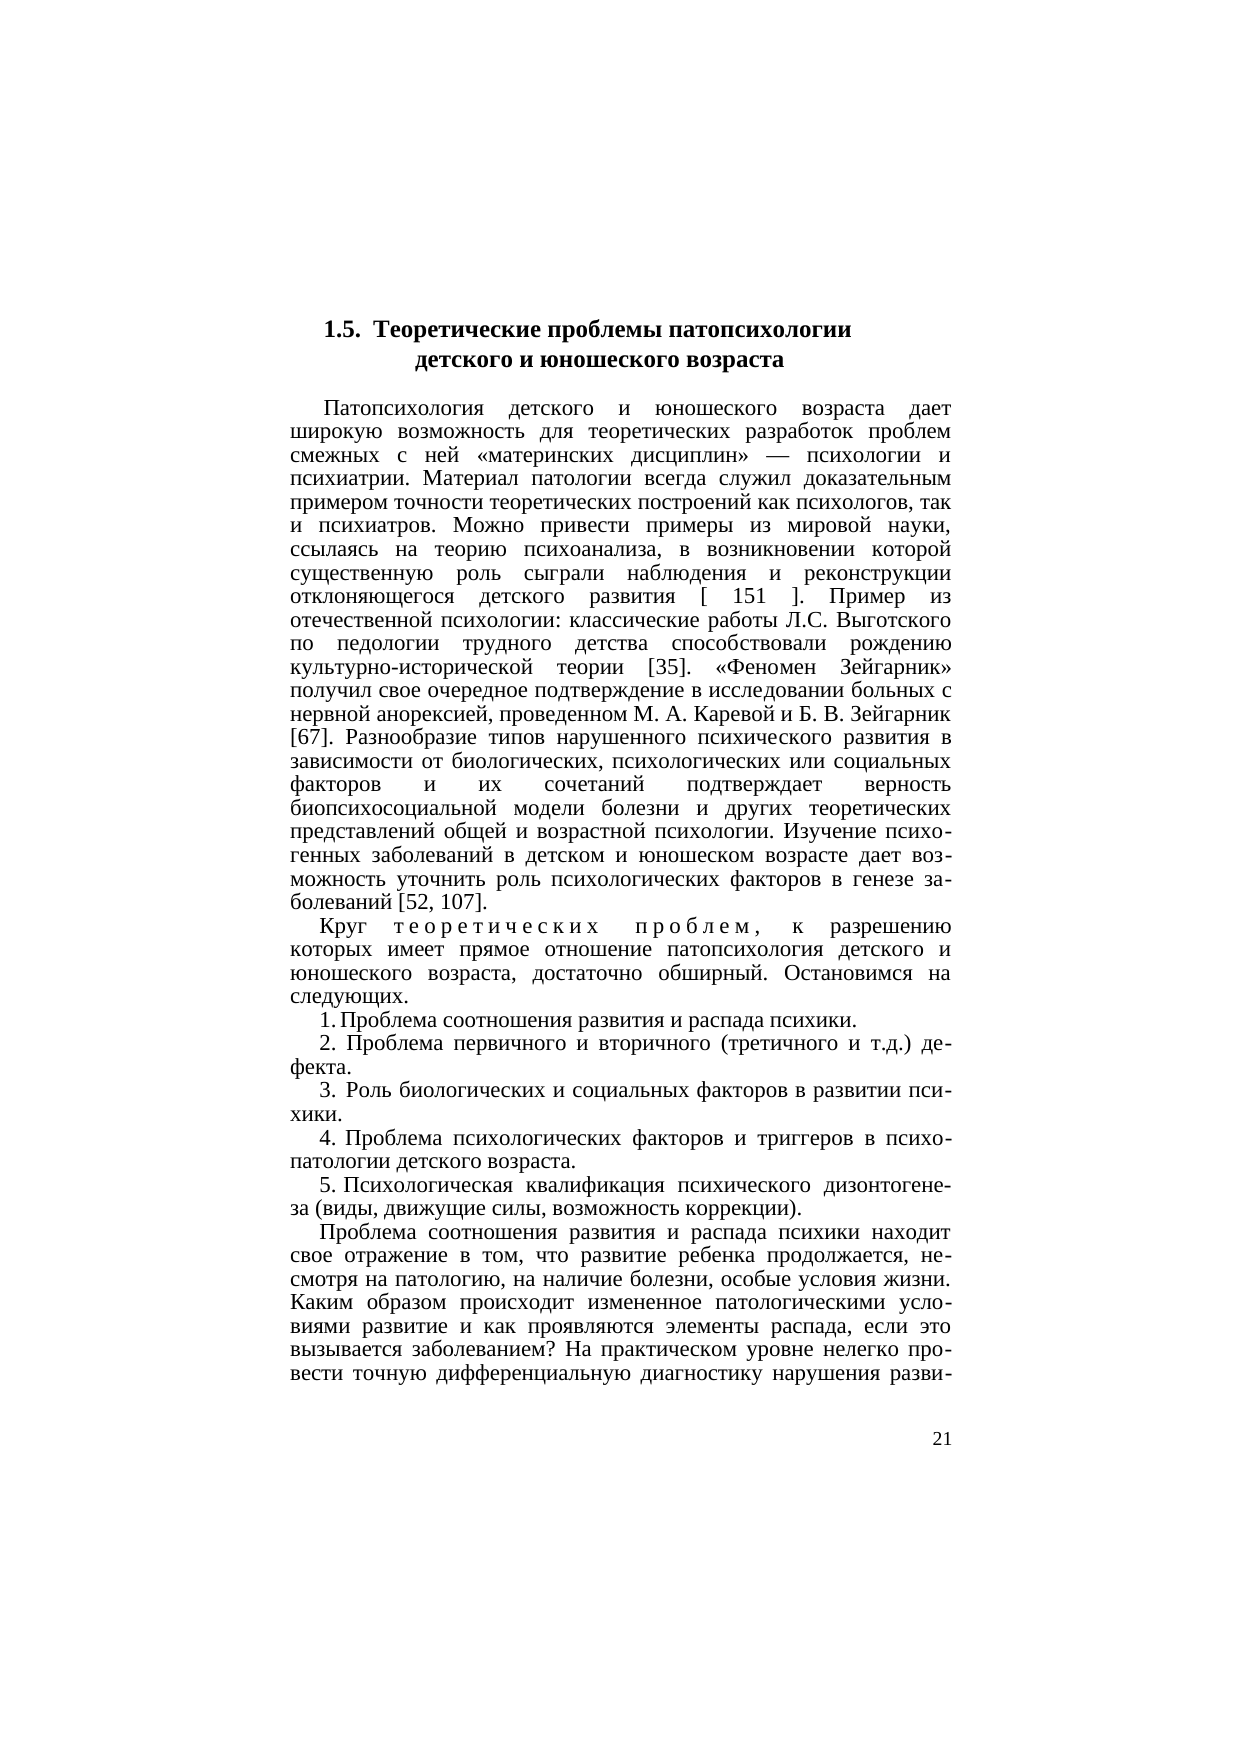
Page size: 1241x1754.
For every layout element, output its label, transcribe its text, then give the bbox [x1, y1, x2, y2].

list Теоретические проблемы патопсихологии детского и юношеского возраста [323, 314, 908, 373]
text Патопсихология детского и юношеского возраста дает широкую возможность для теоретических разработок проблем смежных с ней «материнских дисциплин» — психологии и психиатрии. Материал патологии всегда служил доказательным примером точности теоретических построений как психологов, так и психиатров. Можно привести примеры из мировой науки, ссылаясь на теорию психоанализа, в возникновении которой существенную роль сыграли наблюдения и реконструкции отклоняющегося детского развития [ 151 ]. Пример из отечественной психологии: классические работы Л.С. Выготского по педологии трудного детства способствовали рождению культурно-исторической теории [35]. «Феномен Зейгарник» получил свое очередное подтверждение в исследовании больных с нервной анорексией, проведенном М. А. Каревой и Б. В. Зейгарник [67]. Разнообразие типов нарушенного психического развития в зависимости от биологических, психологических или социальных факторов и их сочетаний подтверждает верность биопсихосоциальной модели болезни и других теоретических представлений общей и возрастной психологии. Изучение психогенных заболеваний в детском и юношеском возрасте дает возможность уточнить роль психологических факторов в генезе заболеваний [52, 107]. [290, 396, 952, 914]
text Круг теоретических проблем, к разрешению которых имеет прямое отношение патопсихология детского и юношеского возраста, достаточно обширный. Остановимся на следующих. [290, 914, 952, 1008]
list Психологическая квалификация психического дизонтогене- за (виды, движущие силы, возможность коррекции). [290, 1173, 952, 1220]
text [290, 1220, 952, 1385]
list Роль биологических и социальных факторов в развитии психики. [290, 1079, 952, 1126]
list Проблема психологических факторов и триггеров в психопатологии детского возраста. [290, 1126, 952, 1173]
list Проблема первичного и вторичного (третичного и т.д.) дефекта. [290, 1032, 952, 1079]
list Проблема соотношения развития и распада психики. [290, 1008, 954, 1032]
